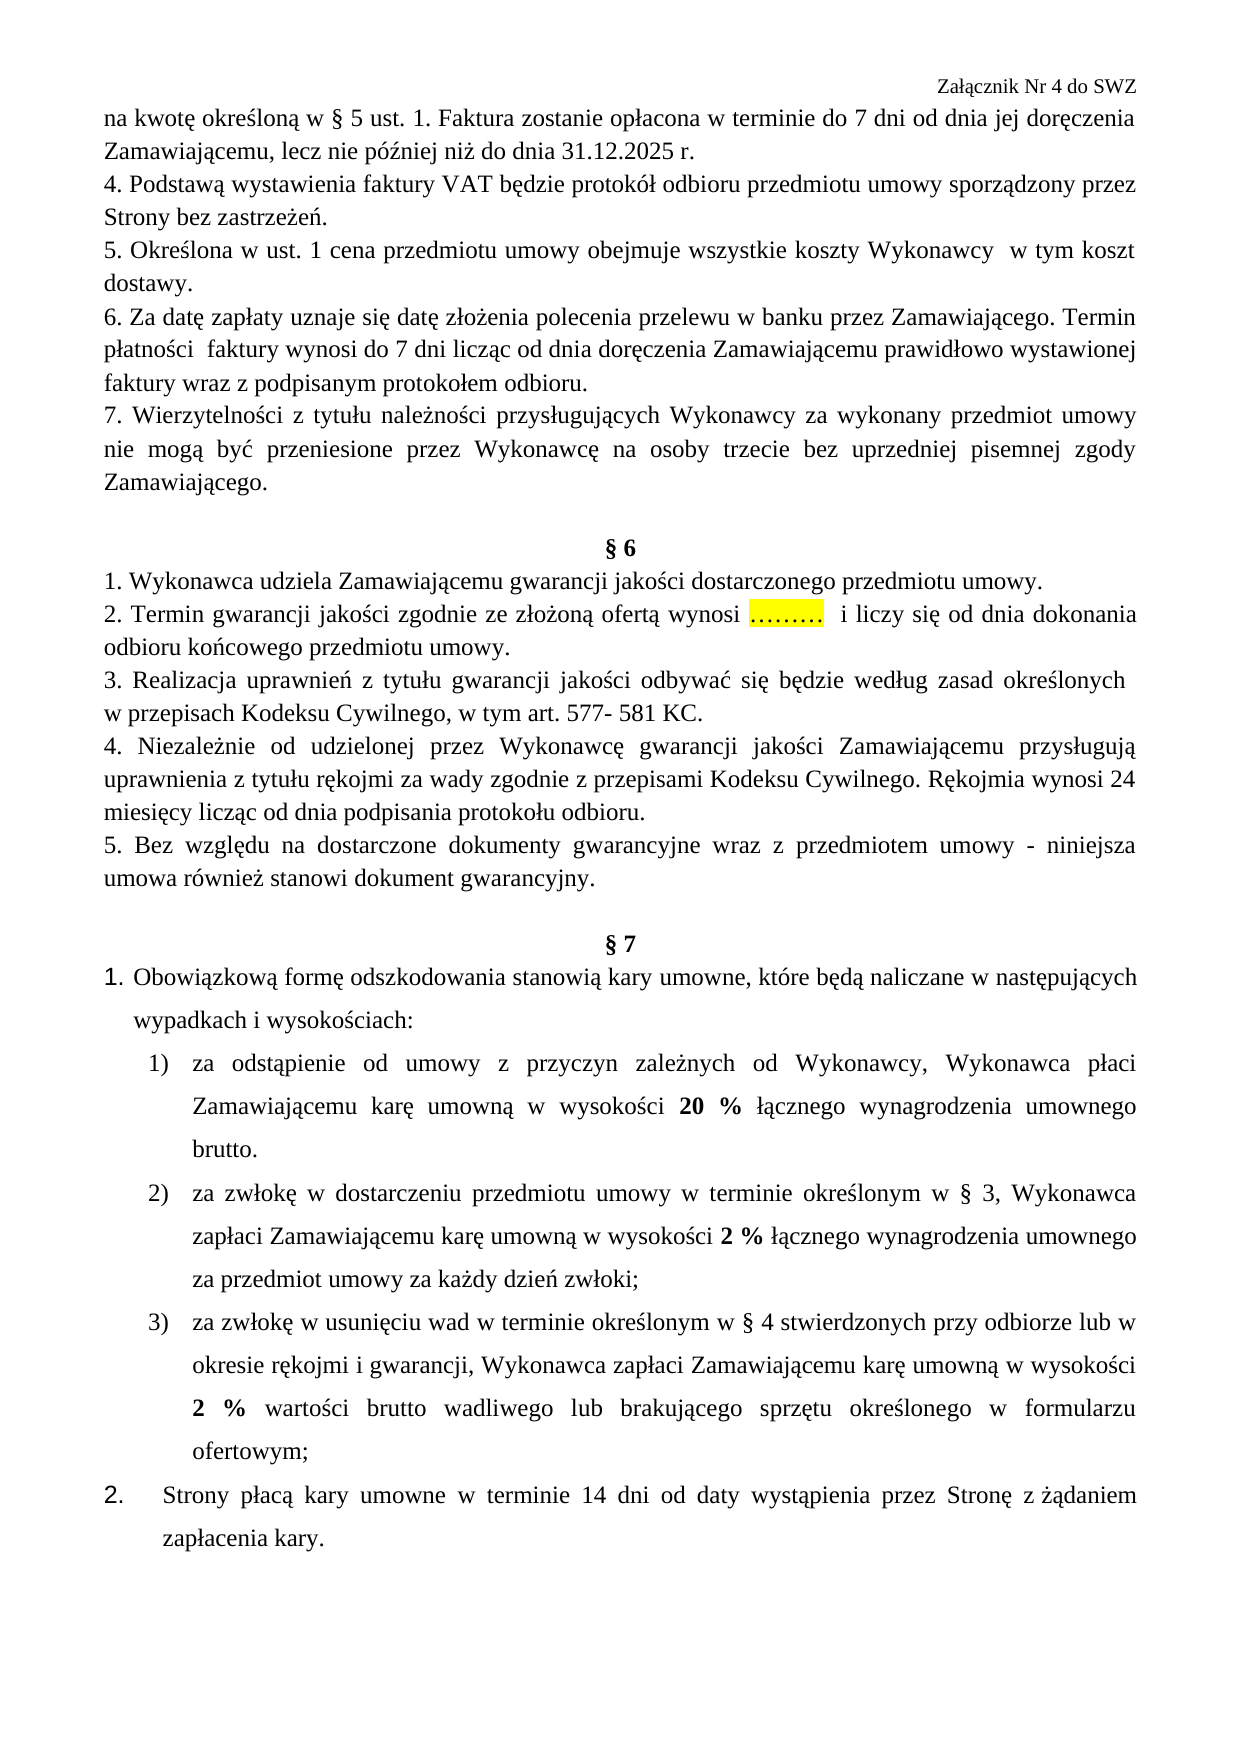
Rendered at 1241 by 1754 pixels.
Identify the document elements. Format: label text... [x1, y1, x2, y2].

text 1. Wykonawca udziela Zamawiającemu gwarancji jakości dostarczonego przedmiotu umowy. [103, 566, 1137, 594]
text 5. Bez względu na dostarczone dokumenty gwarancyjne wraz z przedmiotem umowy - niniejsza umowa również stanowi dokument gwarancyjny. [103, 830, 1137, 892]
text 6. Za datę zapłaty uznaje się datę złożenia polecenia przelewu w banku przez Zamawiającego. Termin płatności faktury wynosi do 7 dni licząc od dnia doręczenia Zamawiającemu prawidłowo wystawionej faktury wraz z podpisanym protokołem odbioru. [103, 302, 1137, 396]
text 5. Określona w ust. 1 cena przedmiotu umowy obejmuje wszystkie koszty Wykonawcy w tym koszt dostawy. [103, 236, 1137, 297]
text § 6 [103, 533, 1137, 561]
text 7. Wierzytelności z tytułu należności przysługujących Wykonawcy za wykonany przedmiot umowy nie mogą być przeniesione przez Wykonawcę na osoby trzecie bez uprzedniej pisemnej zgody Zamawiającego. [103, 401, 1137, 495]
list Obowiązkową formę odszkodowania stanowią kary umowne, które będą naliczane w następujących wypadkach i wysokościach: [103, 962, 1137, 1034]
list za zwłokę w usunięciu wad w terminie określonym w § 4 stwierdzonych przy odbiorze lub w okresie rękojmi i gwarancji, Wykonawca zapłaci Zamawiającemu karę umowną w wysokości 2 % wartości brutto wadliwego lub brakującego sprzętu określonego w formularzu ofertowym; [148, 1307, 1137, 1465]
text 4. Podstawą wystawienia faktury VAT będzie protokół odbioru przedmiotu umowy sporządzony przez Strony bez zastrzeżeń. [103, 169, 1137, 231]
list za zwłokę w dostarczeniu przedmiotu umowy w terminie określonym w § 3, Wykonawca zapłaci Zamawiającemu karę umowną w wysokości 2 % łącznego wynagrodzenia umownego za przedmiot umowy za każdy dzień zwłoki; [148, 1178, 1137, 1293]
text 2. Termin gwarancji jakości zgodnie ze złożoną ofertą wynosi ……… i liczy się od dnia dokonania odbioru końcowego przedmiotu umowy. [103, 599, 1137, 661]
list za odstąpienie od umowy z przyczyn zależnych od Wykonawcy, Wykonawca płaci Zamawiającemu karę umowną w wysokości 20 % łącznego wynagrodzenia umownego brutto. [148, 1048, 1137, 1163]
text 3. Realizacja uprawnień z tytułu gwarancji jakości odbywać się będzie według zasad określonych w przepisach Kodeksu Cywilnego, w tym art. 577- 581 KC. [103, 665, 1137, 727]
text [103, 103, 1137, 165]
list Strony płacą kary umowne w terminie 14 dni od daty wystąpienia przez Stronę z żądaniem zapłacenia kary. [103, 1479, 1137, 1552]
text § 7 [103, 929, 1137, 958]
text 4. Niezależnie od udzielonej przez Wykonawcę gwarancji jakości Zamawiającemu przysługują uprawnienia z tytułu rękojmi za wady zgodnie z przepisami Kodeksu Cywilnego. Rękojmia wynosi 24 miesięcy licząc od dnia podpisania protokołu odbioru. [103, 731, 1137, 826]
